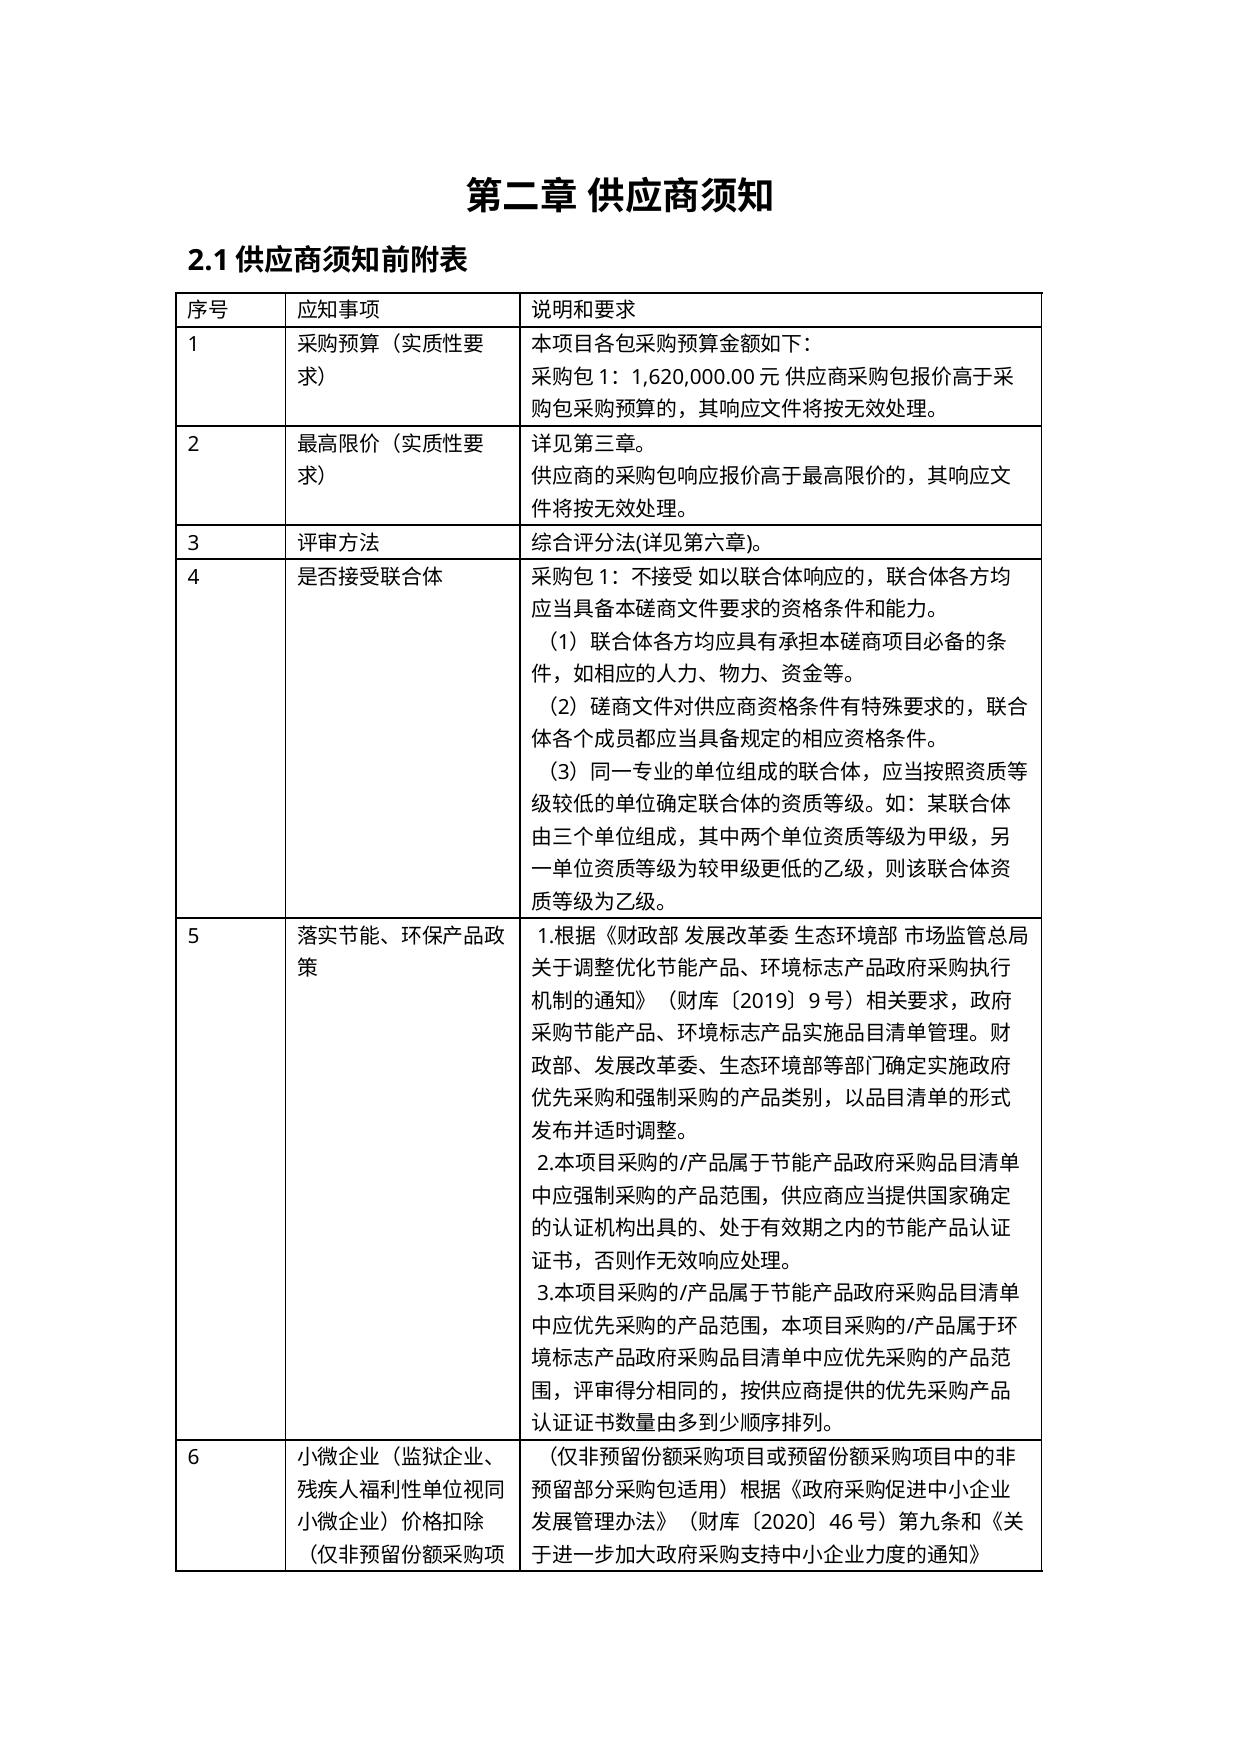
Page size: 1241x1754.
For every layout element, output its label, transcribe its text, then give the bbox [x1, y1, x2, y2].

table_cell 3 [177, 526, 285, 558]
table_cell 1 [177, 328, 285, 425]
table_cell 落实节能、环保产品政策 [286, 919, 519, 1439]
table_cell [286, 1441, 519, 1570]
table_cell 是否接受联合体 [286, 560, 519, 917]
table_cell 采购包1：不接受 如以联合体响应的，联合体各方均应当具备本磋商文件要求的资格条件和能力。 （1）联合体各方均应具有承担本磋商项目必备的条件，如相应的人力、物力、资金等。 （2）磋商文件对供应商资格条件有特殊要求的，联合体各个成员都应当具备规定的相应资格条件。 （3）同一专业的单位组成的联合体，应当按照资质等级较低的单位确定联合体的资质等级。如：某联合体由三个单位组成，其中两个单位资质等级为甲级，另一单位资质等级为较甲级更低的乙级，则该联合体资质等级为乙级。 [521, 560, 1041, 917]
table_header 应知事项 [286, 294, 519, 326]
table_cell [521, 1441, 1041, 1570]
table_cell 综合评分法(详见第六章)。 [521, 526, 1041, 558]
table_cell 最高限价（实质性要求） [286, 427, 519, 524]
table_cell 评审方法 [286, 526, 519, 558]
text 2.1供应商须知前附表 [187, 227, 1053, 292]
table_cell 4 [177, 560, 285, 917]
table_cell 5 [177, 919, 285, 1439]
table_cell 1.根据《财政部 发展改革委 生态环境部 市场监管总局关于调整优化节能产品、环境标志产品政府采购执行机制的通知》（财库〔2019〕9号）相关要求，政府采购节能产品、环境标志产品实施品目清单管理。财政部、发展改革委、生态环境部等部门确定实施政府优先采购和强制采购的产品类别，以品目清单的形式发布并适时调整。 2.本项目采购的/产品属于节能产品政府采购品目清单中应强制采购的产品范围，供应商应当提供国家确定的认证机构出具的、处于有效期之内的节能产品认证证书，否则作无效响应处理。 3.本项目采购的/产品属于节能产品政府采购品目清单中应优先采购的产品范围，本项目采购的/产品属于环境标志产品政府采购品目清单中应优先采购的产品范围，评审得分相同的，按供应商提供的优先采购产品认证证书数量由多到少顺序排列。 [521, 919, 1041, 1439]
table_cell 采购预算（实质性要求） [286, 328, 519, 425]
table_cell 2 [177, 427, 285, 524]
text 第二章 供应商须知 [187, 162, 1053, 227]
table_header 说明和要求 [521, 294, 1041, 326]
table_cell 6 [177, 1441, 285, 1570]
table_cell 详见第三章。 供应商的采购包响应报价高于最高限价的，其响应文件将按无效处理。 [521, 427, 1041, 524]
table_header 序号 [177, 294, 285, 326]
table_cell 本项目各包采购预算金额如下： 采购包1：1,620,000.00元 供应商采购包报价高于采购包采购预算的，其响应文件将按无效处理。 [521, 328, 1041, 425]
